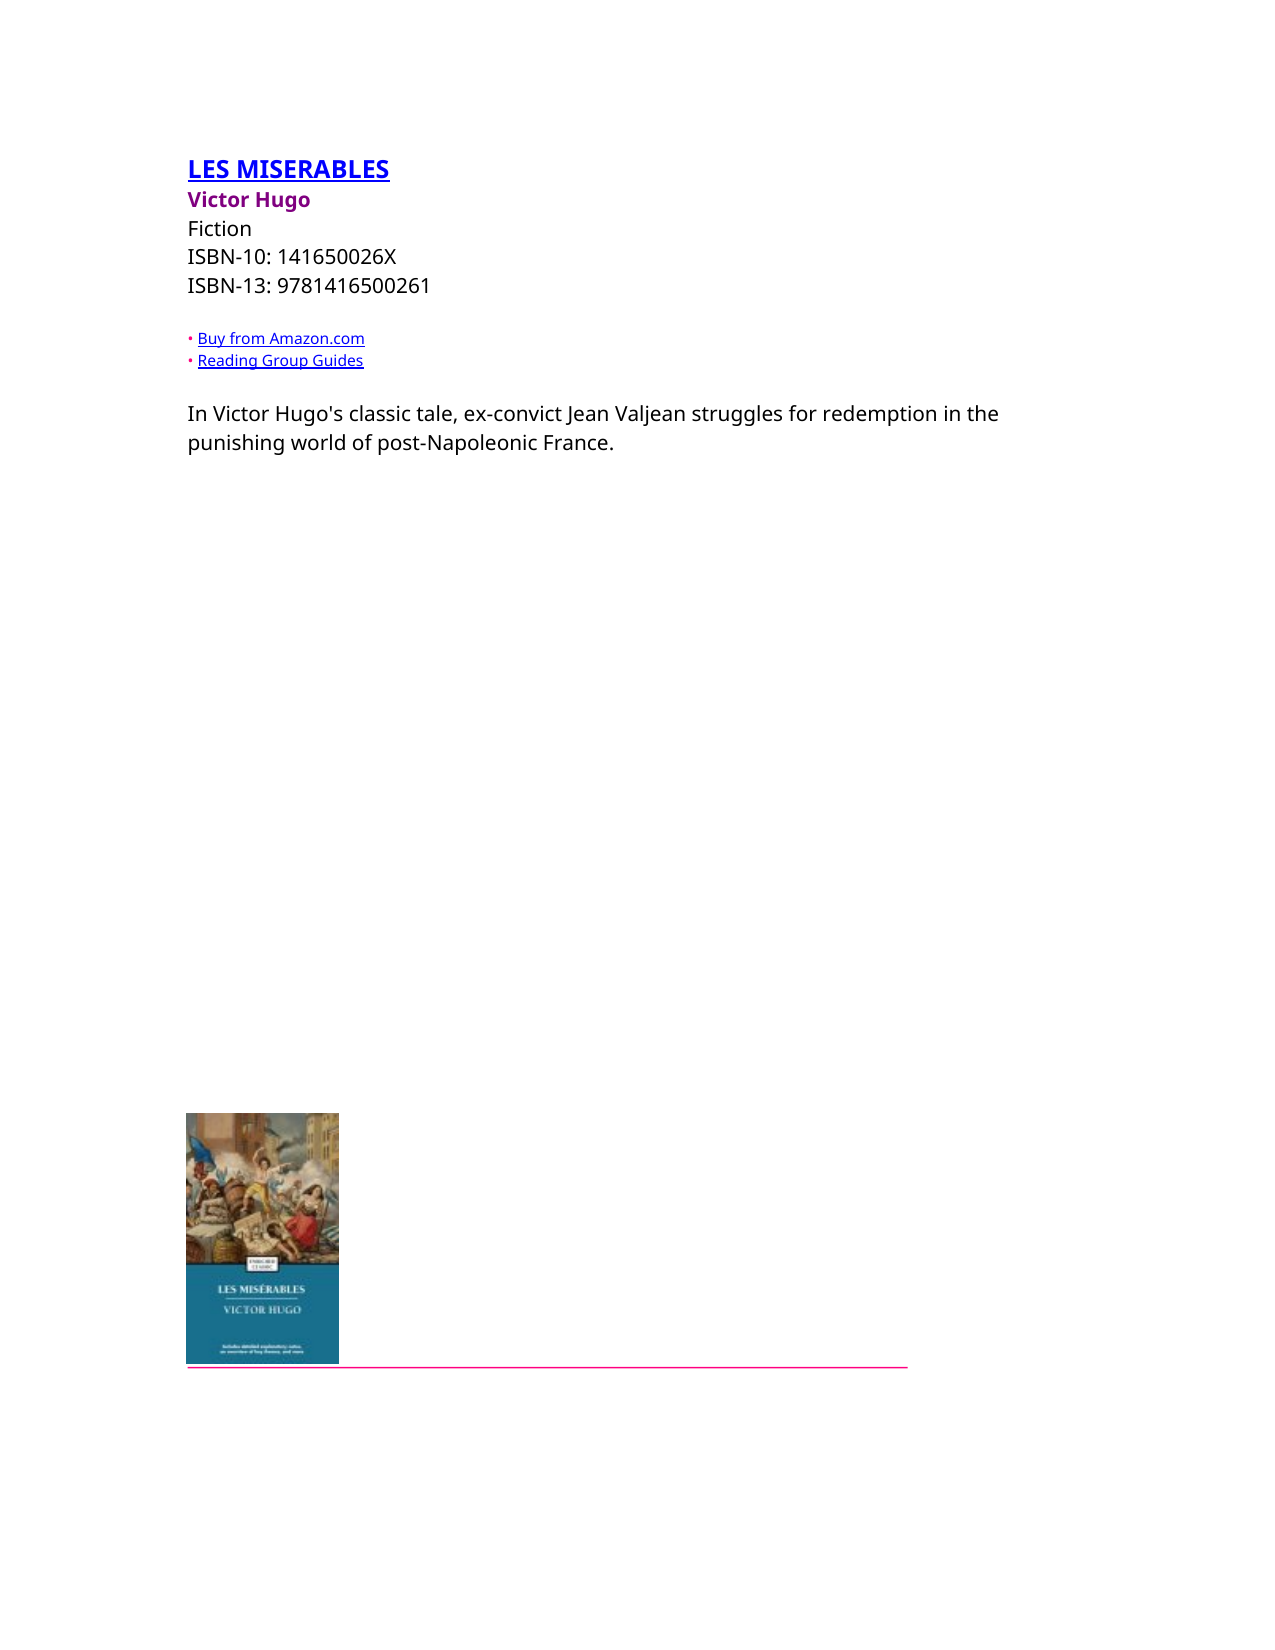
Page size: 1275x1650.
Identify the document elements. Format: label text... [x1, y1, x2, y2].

table_cell LES MISERABLES Victor Hugo Fiction ISBN-10: 141650026X ISBN-13: 9781416500261 • Buy from Amazon.com • Reading Group Guides In Victor Hugo's classic tale, ex-convict Jean Valjean struggles for redemption in the punishing world of post-Napoleonic France. [186, 150, 1095, 1365]
picture [186, 1113, 339, 1364]
table_cell [186, 1365, 1095, 1397]
